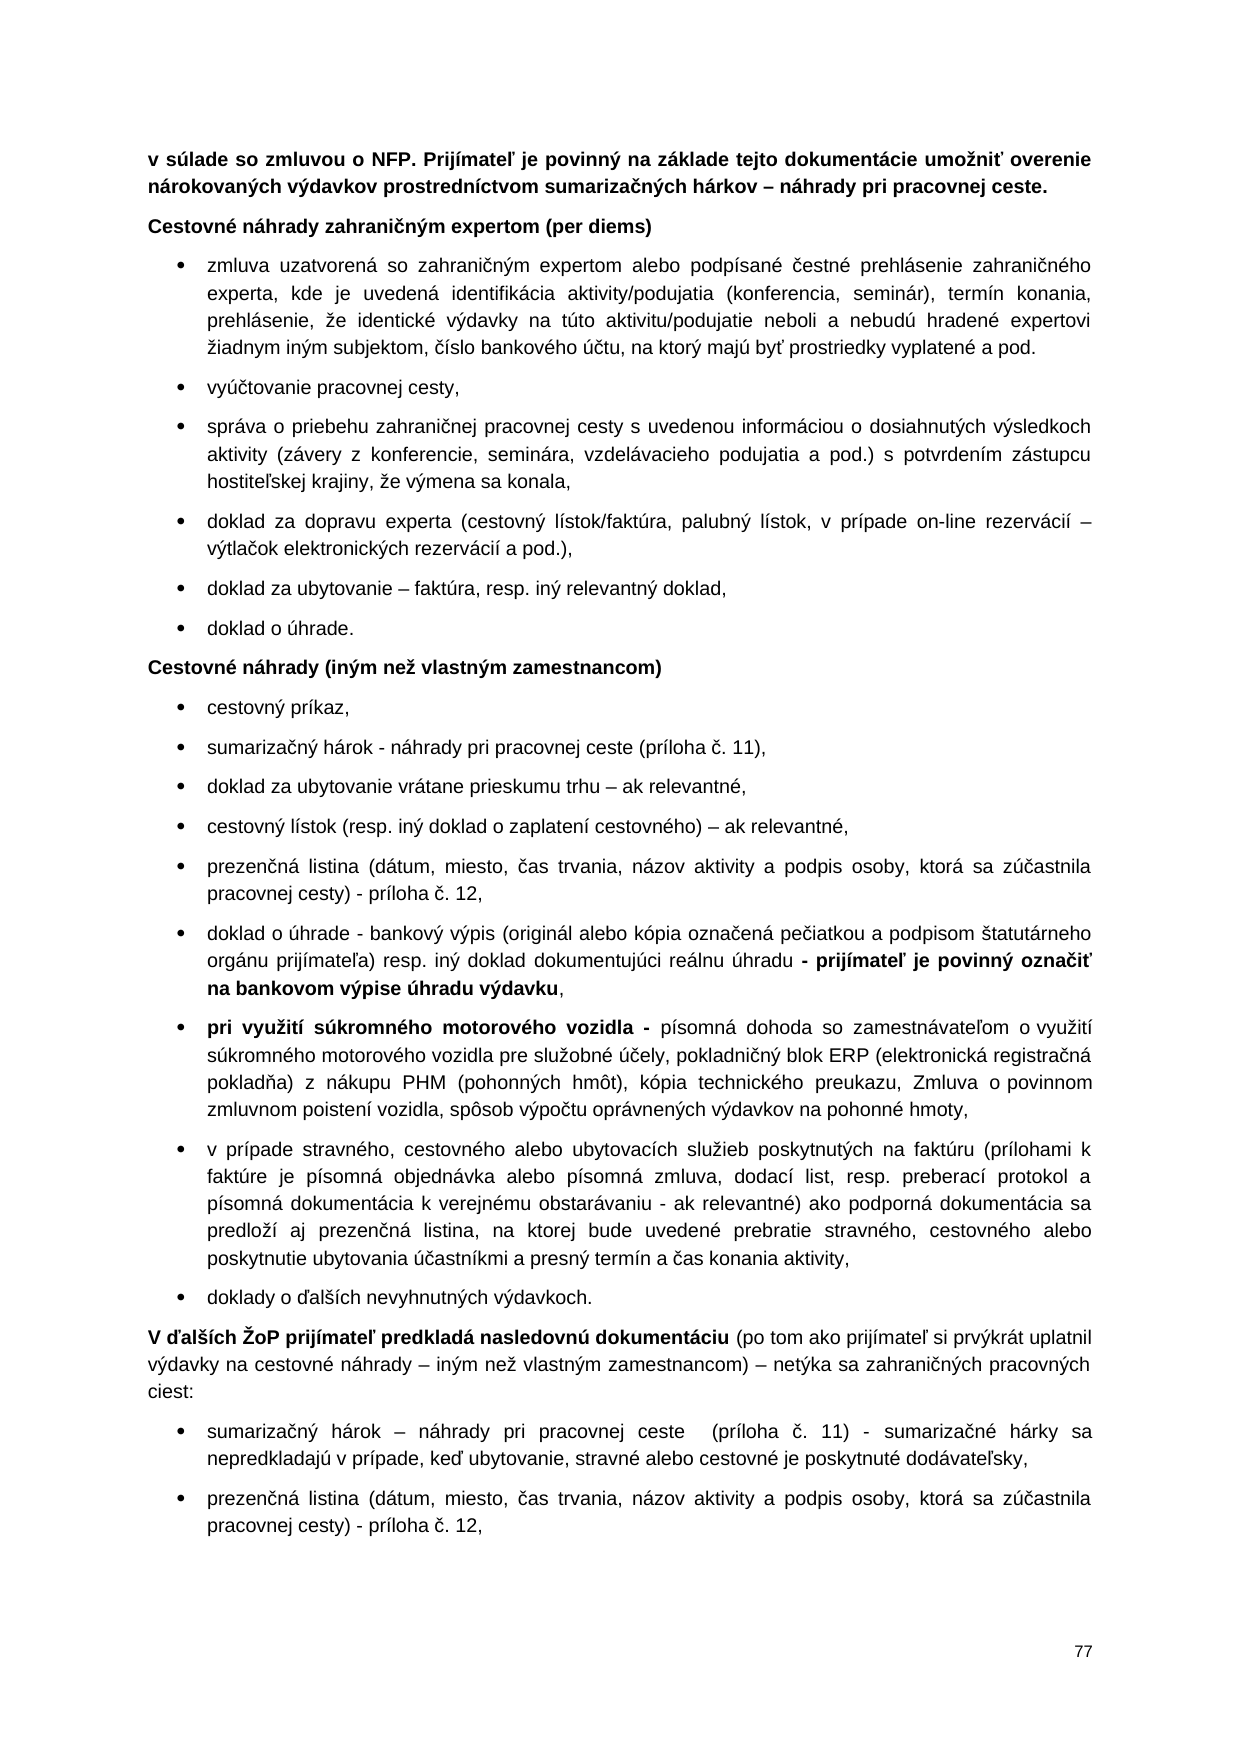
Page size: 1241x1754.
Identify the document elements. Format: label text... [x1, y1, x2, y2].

text Cestovné náhrady (iným než vlastným zamestnancom) [148, 656, 1092, 679]
list zmluva uzatvorená so zahraničným expertom alebo podpísané čestné prehlásenie zahraničného experta, kde je uvedená identifikácia aktivity/podujatia (konferencia, seminár), termín konania, prehlásenie, že identické výdavky na túto aktivitu/podujatie neboli a nebudú hradené expertovi žiadnym iným subjektom, číslo bankového účtu, na ktorý majú byť prostriedky vyplatené a pod. [177, 254, 1092, 359]
text V ďalších ŽoP prijímateľ predkladá nasledovnú dokumentáciu (po tom ako prijímateľ si prvýkrát uplatnil výdavky na cestovné náhrady – iným než vlastným zamestnancom) – netýka sa zahraničných pracovných ciest: [148, 1326, 1092, 1403]
list sumarizačný hárok – náhrady pri pracovnej ceste (príloha č. 11) - sumarizačné hárky sa nepredkladajú v prípade, keď ubytovanie, stravné alebo cestovné je poskytnuté dodávateľsky, [177, 1420, 1092, 1470]
list doklad za ubytovanie – faktúra, resp. iný relevantný doklad, [177, 577, 1092, 599]
list prezenčná listina (dátum, miesto, čas trvania, názov aktivity a podpis osoby, ktorá sa zúčastnila pracovnej cesty) - príloha č. 12, [177, 1487, 1092, 1537]
list doklady o ďalších nevyhnutných výdavkoch. [177, 1286, 1092, 1309]
list pri využití súkromného motorového vozidla - písomná dohoda so zamestnávateľom o využití súkromného motorového vozidla pre služobné účely, pokladničný blok ERP (elektronická registračná pokladňa) z nákupu PHM (pohonných hmôt), kópia technického preukazu, Zmluva o povinnom zmluvnom poistení vozidla, spôsob výpočtu oprávnených výdavkov na pohonné hmoty, [177, 1016, 1092, 1121]
list doklad o úhrade. [177, 616, 1092, 639]
list v prípade stravného, cestovného alebo ubytovacích služieb poskytnutých na faktúru (prílohami k faktúre je písomná objednávka alebo písomná zmluva, dodací list, resp. preberací protokol a písomná dokumentácia k verejnému obstarávaniu - ak relevantné) ako podporná dokumentácia sa predloží aj prezenčná listina, na ktorej bude uvedené prebratie stravného, cestovného alebo poskytnutie ubytovania účastníkmi a presný termín a čas konania aktivity, [177, 1137, 1092, 1269]
list sumarizačný hárok - náhrady pri pracovnej ceste (príloha č. 11), [177, 736, 1092, 758]
list správa o priebehu zahraničnej pracovnej cesty s uvedenou informáciou o dosiahnutých výsledkoch aktivity (závery z konferencie, seminára, vzdelávacieho podujatia a pod.) s potvrdením zástupcu hostiteľskej krajiny, že výmena sa konala, [177, 415, 1092, 493]
text Cestovné náhrady zahraničným expertom (per diems) [148, 214, 1092, 237]
list cestovný príkaz, [177, 696, 1092, 719]
list vyúčtovanie pracovnej cesty, [177, 376, 1092, 398]
list cestovný lístok (resp. iný doklad o zaplatení cestovného) – ak relevantné, [177, 815, 1092, 838]
list doklad o úhrade - bankový výpis (originál alebo kópia označená pečiatkou a podpisom štatutárneho orgánu prijímateľa) resp. iný doklad dokumentujúci reálnu úhradu - prijímateľ je povinný označiť na bankovom výpise úhradu výdavku, [177, 922, 1092, 999]
list prezenčná listina (dátum, miesto, čas trvania, názov aktivity a podpis osoby, ktorá sa zúčastnila pracovnej cesty) - príloha č. 12, [177, 855, 1092, 905]
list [148, 148, 1092, 198]
list doklad za ubytovanie vrátane prieskumu trhu – ak relevantné, [177, 775, 1092, 798]
list doklad za dopravu experta (cestovný lístok/faktúra, palubný lístok, v prípade on-line rezervácií – výtlačok elektronických rezervácií a pod.), [177, 509, 1092, 559]
